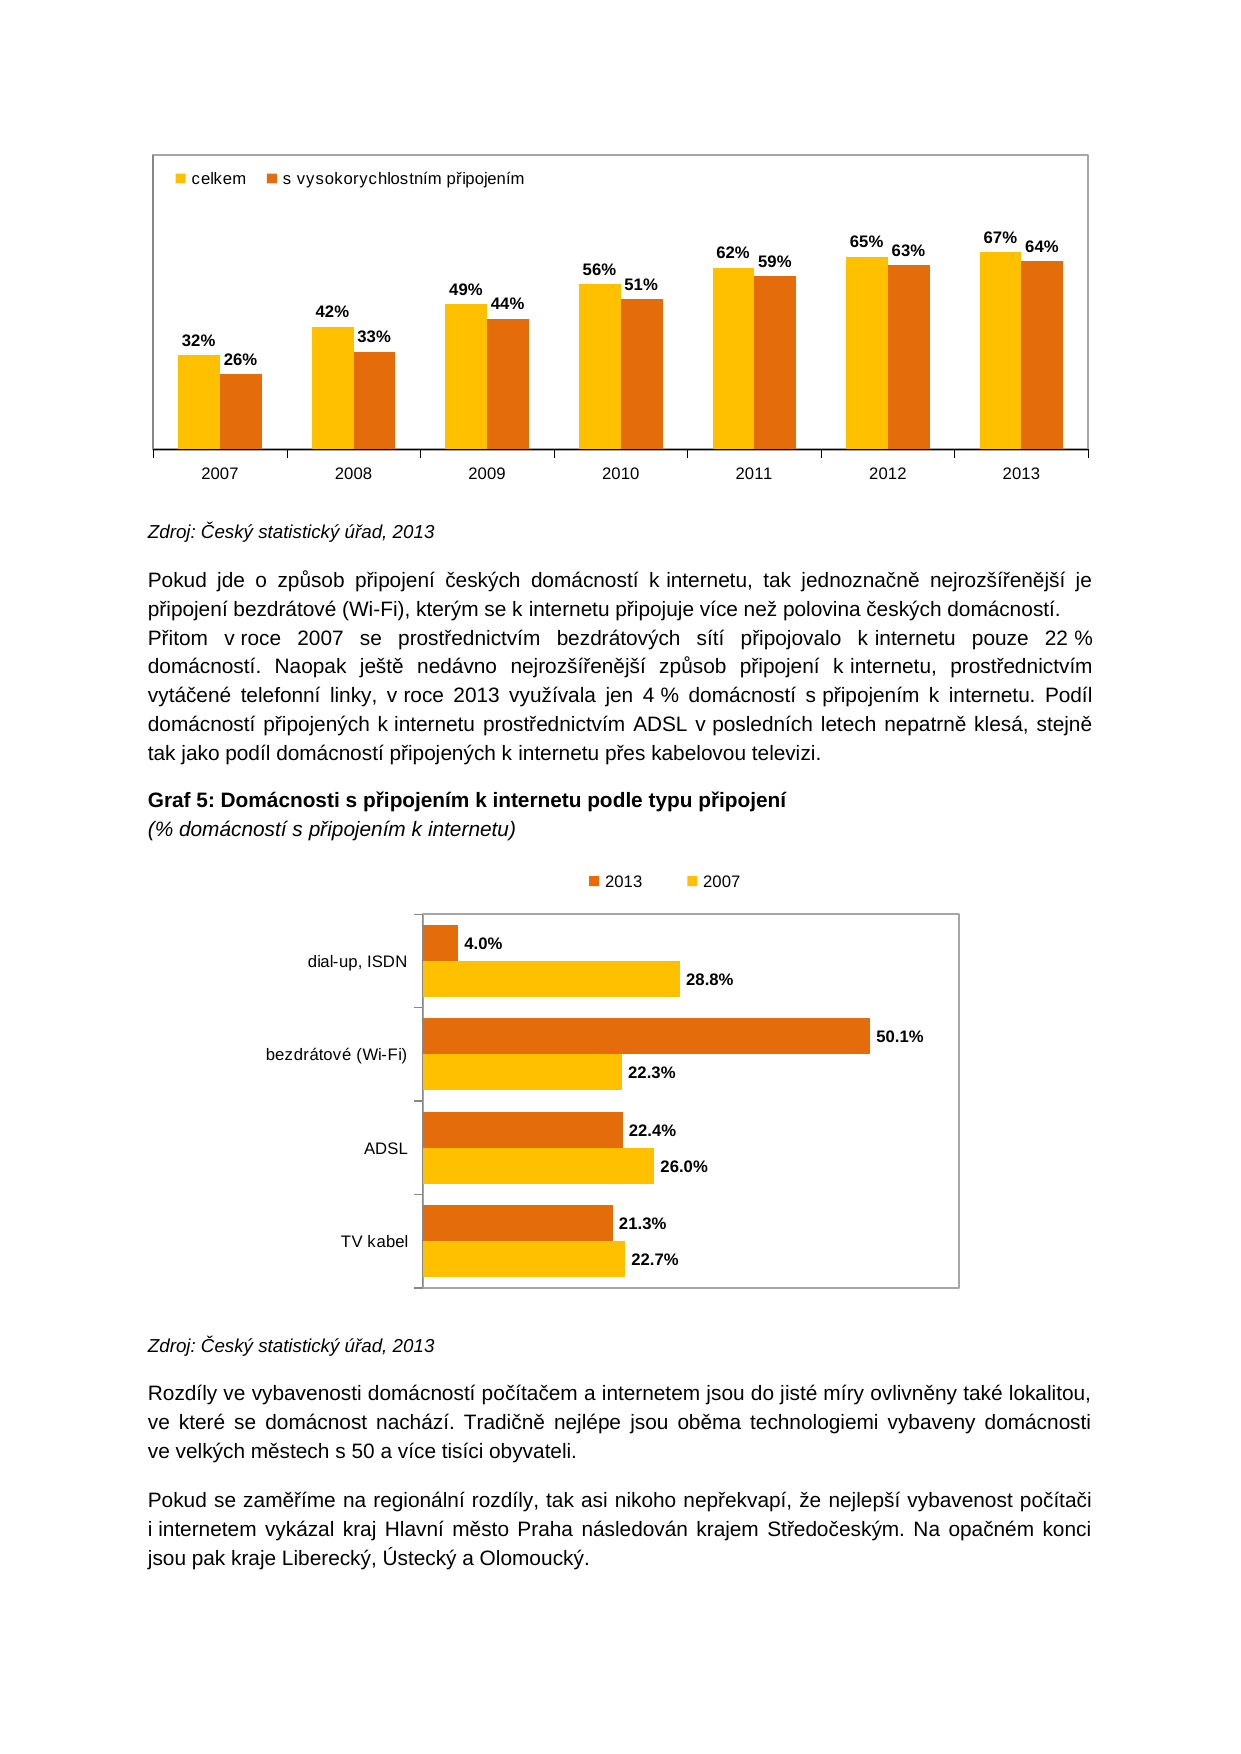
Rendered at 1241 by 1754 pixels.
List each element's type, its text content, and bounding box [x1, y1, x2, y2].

text (% domácností s připojením k internetu) [148, 817, 1093, 841]
text Rozdíly ve vybavenosti domácností počítačem a internetem jsou do jisté míry ovlivněny také lokalitou, ve které se domácnost nachází. Tradičně nejlépe jsou oběma technologiemi vybaveny domácnosti ve velkých městech s 50 a více tisíci obyvateli. [148, 1381, 1093, 1463]
text Zdroj: Český statistický úřad, 2013 [148, 1334, 1093, 1356]
text Pokud se zaměříme na regionální rozdíly, tak asi nikoho nepřekvapí, že nejlepší vybavenost počítači i internetem vykázal kraj Hlavní město Praha následován krajem Středočeským. Na opačném konci jsou pak kraje Liberecký, Ústecký a Olomoucký. [148, 1488, 1093, 1570]
text Zdroj: Český statistický úřad, 2013 [148, 521, 1093, 543]
text Pokud jde o způsob připojení českých domácností k internetu, tak jednoznačně nejrozšířenější je připojení bezdrátové (Wi-Fi), kterým se k internetu připojuje více než polovina českých domácností. [148, 568, 1093, 621]
text Přitom v roce 2007 se prostřednictvím bezdrátových sítí připojovalo k internetu pouze 22 % domácností. Naopak ještě nedávno nejrozšířenější způsob připojení k internetu, prostřednictvím vytáčené telefonní linky, v roce 2013 využívala jen 4 % domácností s připojením k internetu. Podíl domácností připojených k internetu prostřednictvím ADSL v posledních letech nepatrně klesá, stejně tak jako podíl domácností připojených k internetu přes kabelovou televizi. [148, 626, 1093, 764]
text Graf 5: Domácnosti s připojením k internetu podle typu připojení [148, 788, 1093, 812]
